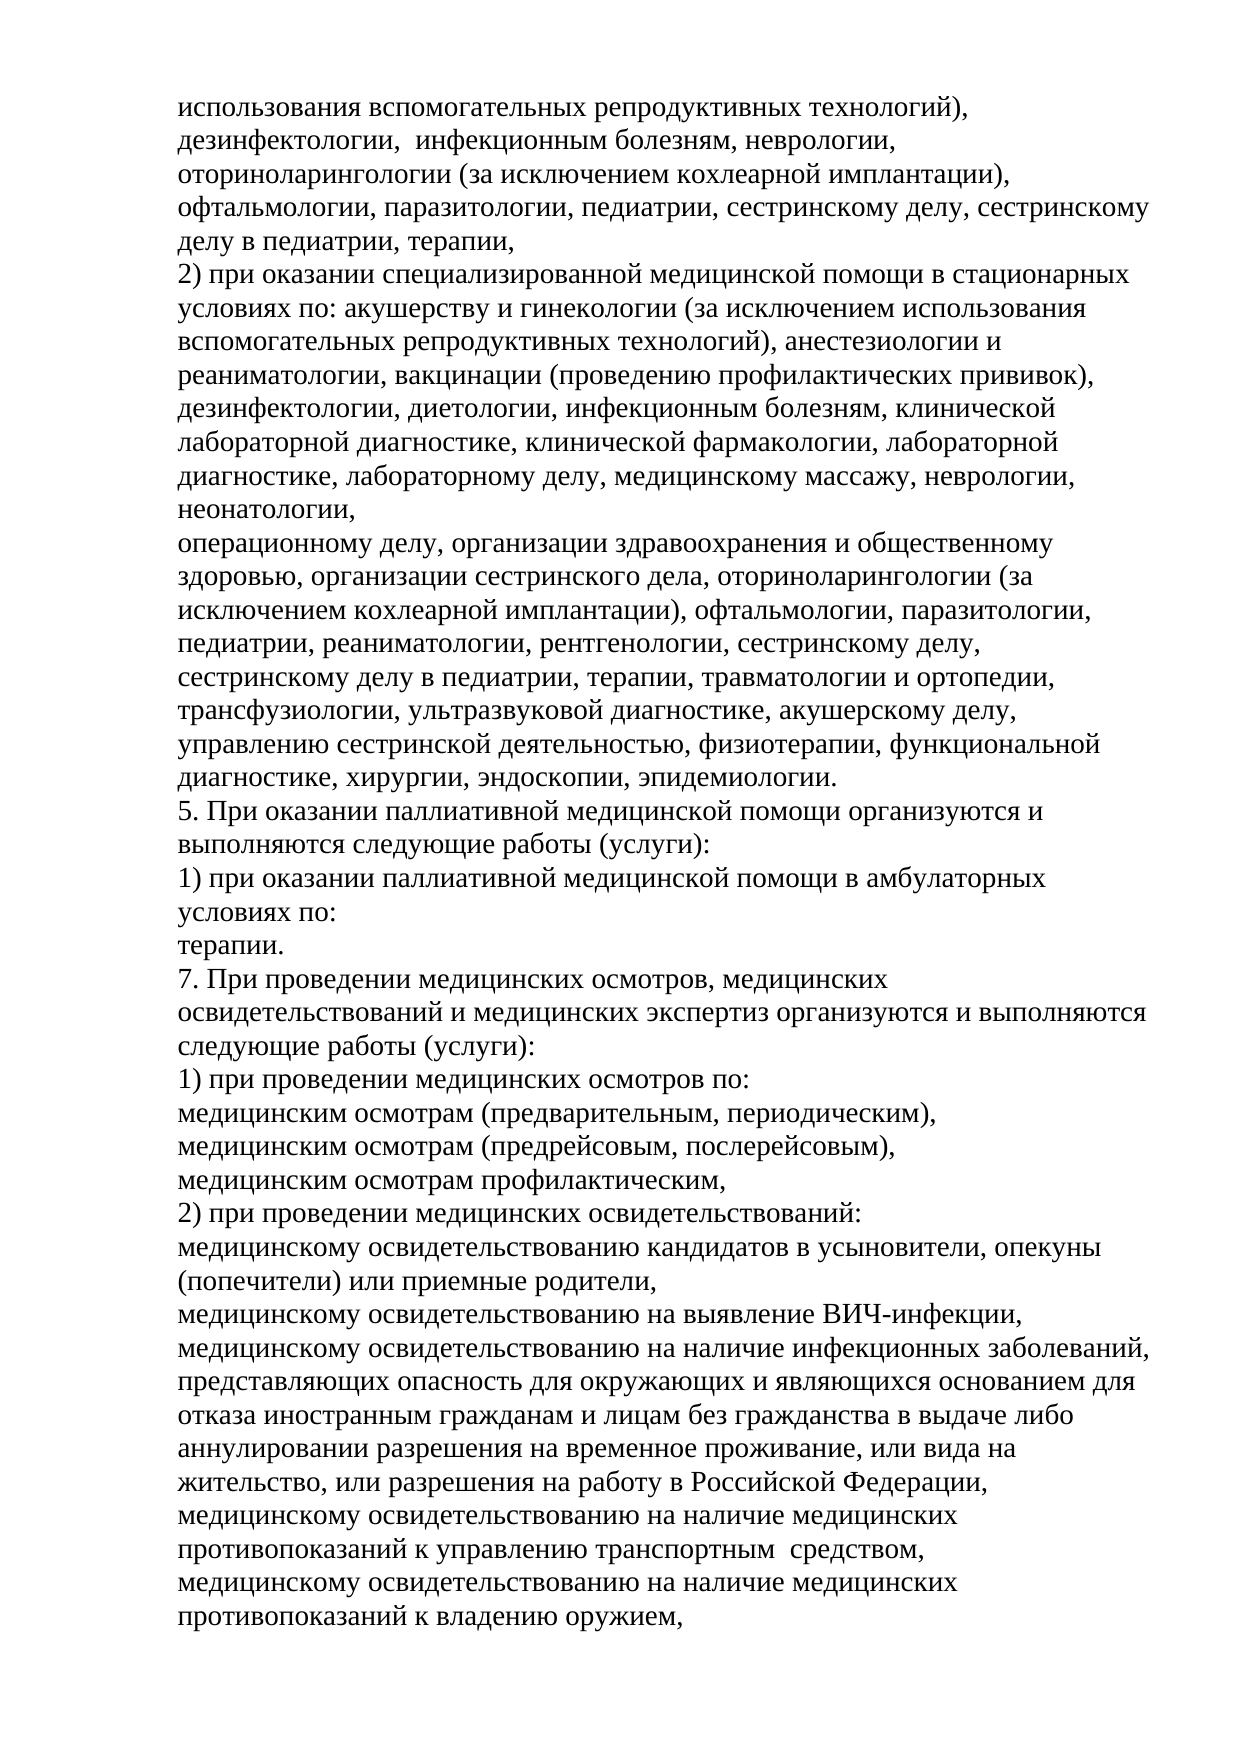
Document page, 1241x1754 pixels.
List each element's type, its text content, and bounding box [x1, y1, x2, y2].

text медицинским осмотрам (предрейсовым, послерейсовым), [177, 1128, 1152, 1162]
text терапии. [177, 927, 1152, 961]
text 7. При проведении медицинских осмотров, медицинских освидетельствований и медицинских экспертиз организуются и выполняются следующие работы (услуги): [177, 961, 1152, 1061]
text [177, 89, 1152, 860]
text 1) при проведении медицинских осмотров по: [177, 1061, 1152, 1095]
text медицинским осмотрам профилактическим, [177, 1162, 1152, 1196]
text медицинскому освидетельствованию на наличие медицинских противопоказаний к владению оружием, [177, 1564, 1152, 1632]
text медицинскому освидетельствованию на выявление ВИЧ-инфекции, медицинскому освидетельствованию на наличие инфекционных заболеваний, представляющих опасность для окружающих и являющихся основанием для отказа иностранным гражданам и лицам без гражданства в выдаче либо аннулировании разрешения на временное проживание, или вида на жительство, или разрешения на работу в Российской Федерации, [177, 1296, 1152, 1497]
text 2) при проведении медицинских освидетельствований: [177, 1196, 1152, 1229]
text медицинскому освидетельствованию кандидатов в усыновители, опекуны (попечители) или приемные родители, [177, 1229, 1152, 1296]
text медицинскому освидетельствованию на наличие медицинских противопоказаний к управлению транспортным средством, [177, 1497, 1152, 1564]
text медицинским осмотрам (предварительным, периодическим), [177, 1095, 1152, 1128]
text 1) при оказании паллиативной медицинской помощи в амбулаторных условиях по: [177, 860, 1152, 927]
